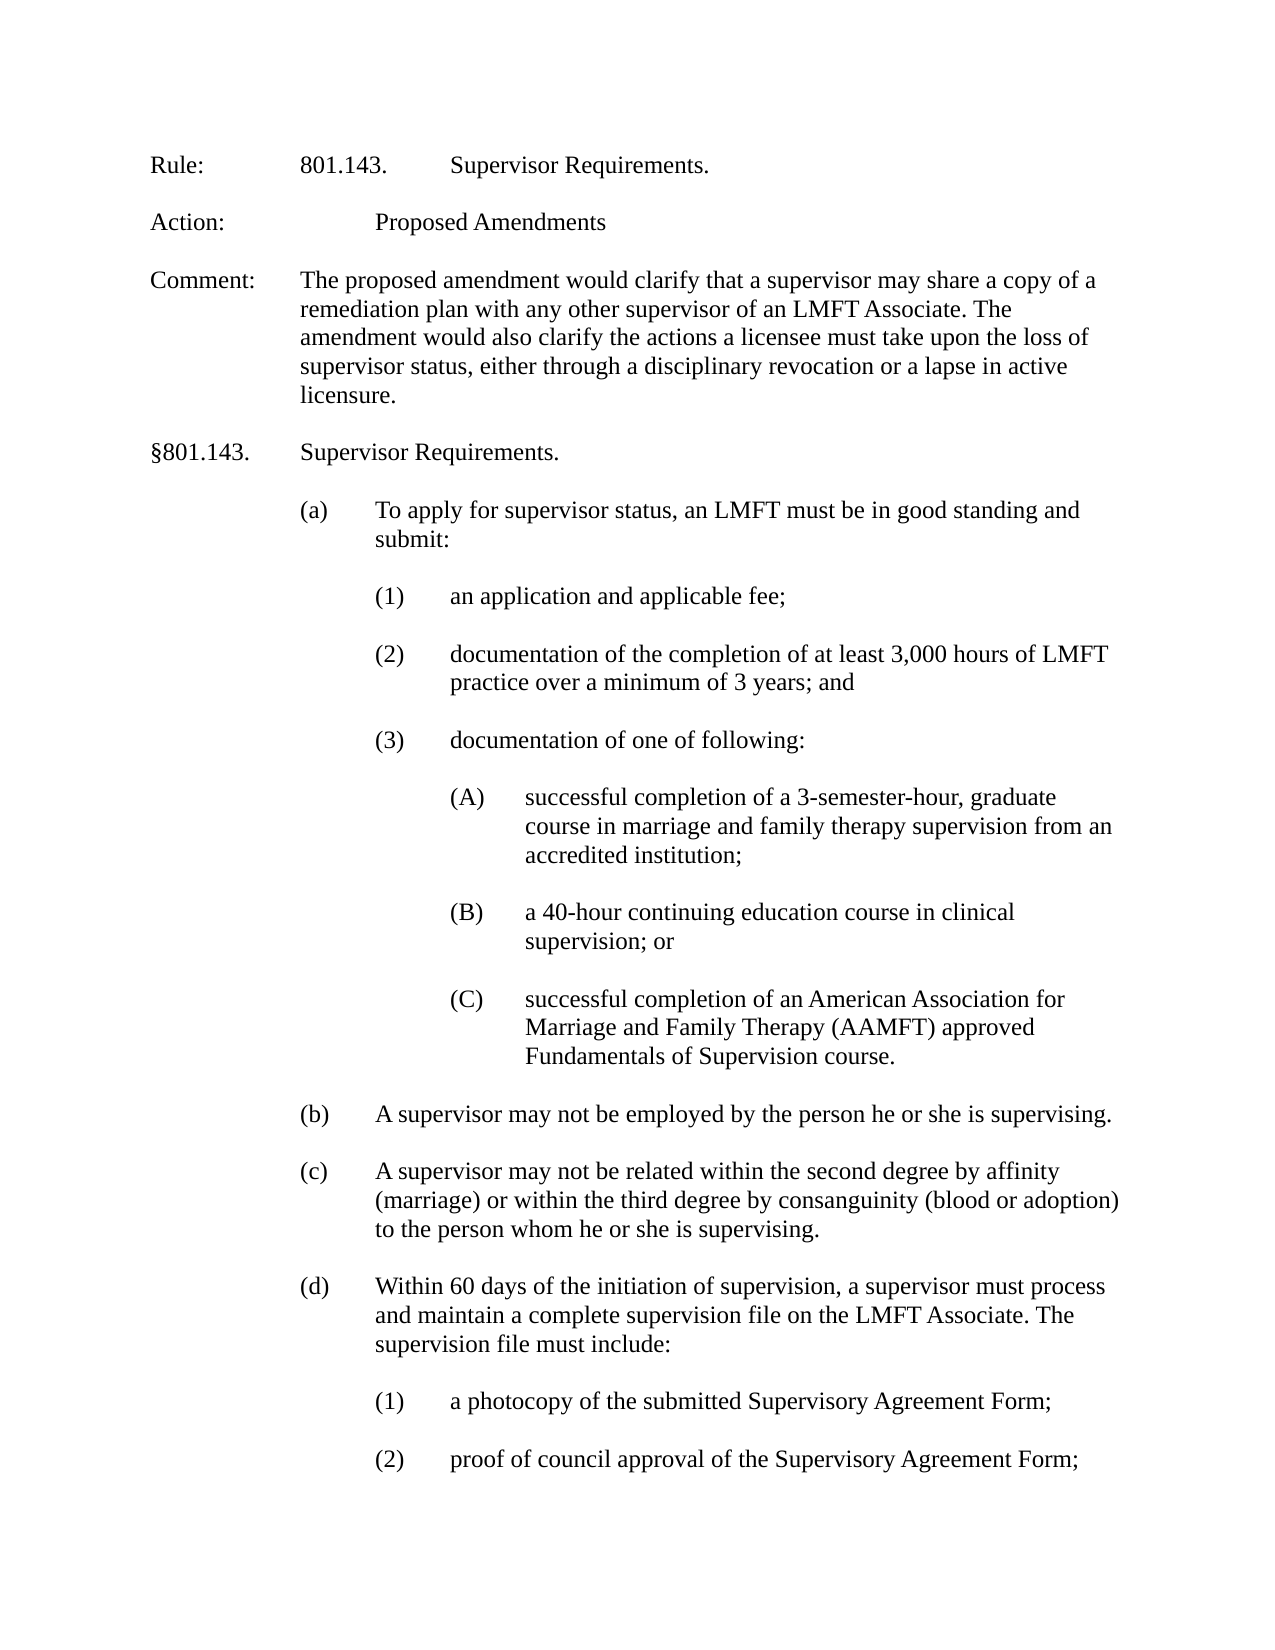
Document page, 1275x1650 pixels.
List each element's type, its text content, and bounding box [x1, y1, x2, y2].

text (2) proof of council approval of the Supervisory Agreement Form; [300, 1444, 1125, 1472]
text (B) a 40-hour continuing education course in clinical supervision; or [450, 897, 1125, 955]
text (2) documentation of the completion of at least 3,000 hours of LMFT practice over a minimum of 3 years; and [375, 639, 1125, 696]
text Action: Proposed Amendments [150, 207, 1125, 236]
text (d) Within 60 days of the initiation of supervision, a supervisor must process and maintain a complete supervision file on the LMFT Associate. The supervision file must include: [300, 1271, 1125, 1357]
text §801.143. Supervisor Requirements. [150, 437, 1125, 466]
text (3) documentation of one of following: [300, 725, 1125, 754]
text (b) A supervisor may not be employed by the person he or she is supervising. [225, 1099, 1125, 1127]
text (a) To apply for supervisor status, an LMFT must be in good standing and submit: [300, 495, 1125, 552]
text (1) an application and applicable fee; [300, 581, 1125, 610]
text Comment: The proposed amendment would clarify that a supervisor may share a copy of a remediation plan with any other supervisor of an LMFT Associate. The amendment would also clarify the actions a licensee must take upon the loss of supervisor status, either through a disciplinary revocation or a lapse in active licensure. [150, 265, 1125, 409]
text (C) successful completion of an American Association for Marriage and Family Therapy (AAMFT) approved Fundamentals of Supervision course. [450, 984, 1125, 1070]
text Rule: 801.143. Supervisor Requirements. [150, 150, 1125, 179]
text (c) A supervisor may not be related within the second degree by affinity (marriage) or within the third degree by consanguinity (blood or adoption) to the person whom he or she is supervising. [300, 1156, 1125, 1242]
text (A) successful completion of a 3-semester-hour, graduate course in marriage and family therapy supervision from an accredited institution; [450, 782, 1125, 869]
text (1) a photocopy of the submitted Supervisory Agreement Form; [300, 1386, 1125, 1415]
